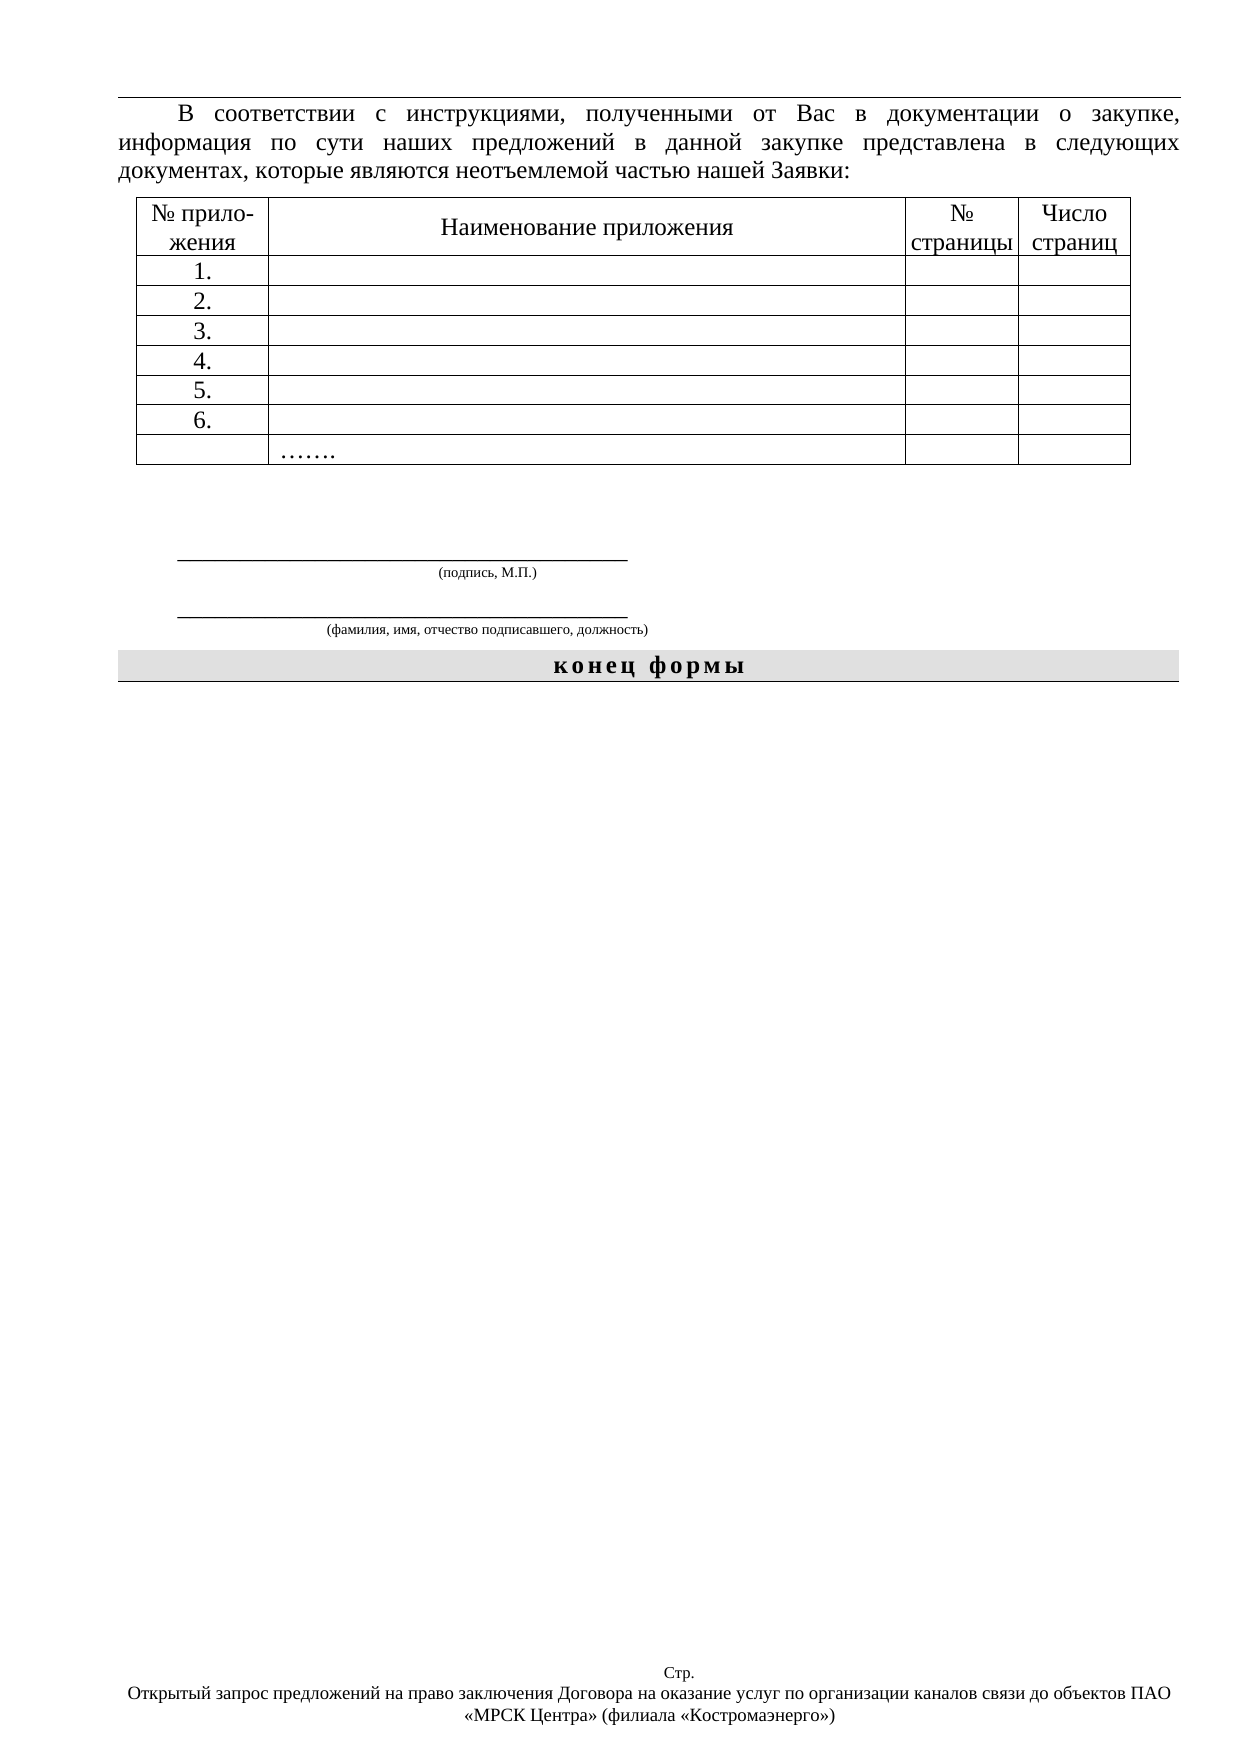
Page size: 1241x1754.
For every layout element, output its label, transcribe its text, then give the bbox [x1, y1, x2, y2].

table_cell [269, 256, 905, 285]
table_cell [906, 256, 1018, 285]
table_cell [269, 376, 905, 404]
table_header Число страниц [1019, 198, 1130, 255]
text В соответствии с инструкциями, полученными от Вас в документации о закупке, информация по сути наших предложений в данной закупке представлена в следующих документах, которые являются неотъемлемой частью нашей Заявки: [118, 98, 1181, 184]
text (подпись, М.П.) [118, 564, 797, 592]
table_cell [269, 346, 905, 374]
text ____________________________________ [118, 535, 1181, 564]
table_cell [1019, 435, 1130, 464]
table_cell [137, 435, 268, 464]
table_cell [269, 316, 905, 345]
table_cell [1019, 346, 1130, 374]
table_cell [269, 405, 905, 434]
table_cell 4. [137, 346, 268, 374]
table_cell [1019, 376, 1130, 404]
text конец формы [118, 650, 1179, 681]
text (фамилия, имя, отчество подписавшего, должность) [118, 621, 797, 650]
table_cell [1019, 286, 1130, 315]
table_cell 5. [137, 376, 268, 404]
table_cell [906, 316, 1018, 345]
table_header № страницы [906, 198, 1018, 255]
table_cell 3. [137, 316, 268, 345]
table_cell [1019, 256, 1130, 285]
table_header № прило-жения [137, 198, 268, 255]
table_cell ……. [269, 435, 905, 464]
table_cell [906, 286, 1018, 315]
table_cell [1019, 405, 1130, 434]
table_cell 1. [137, 256, 268, 285]
table_cell [906, 376, 1018, 404]
table_cell 2. [137, 286, 268, 315]
table_cell 6. [137, 405, 268, 434]
table_header Наименование приложения [269, 198, 905, 255]
table_cell [269, 286, 905, 315]
table_cell [906, 435, 1018, 464]
table_cell [906, 405, 1018, 434]
table_cell [1019, 316, 1130, 345]
table_cell [906, 346, 1018, 374]
text ____________________________________ [118, 592, 1181, 621]
